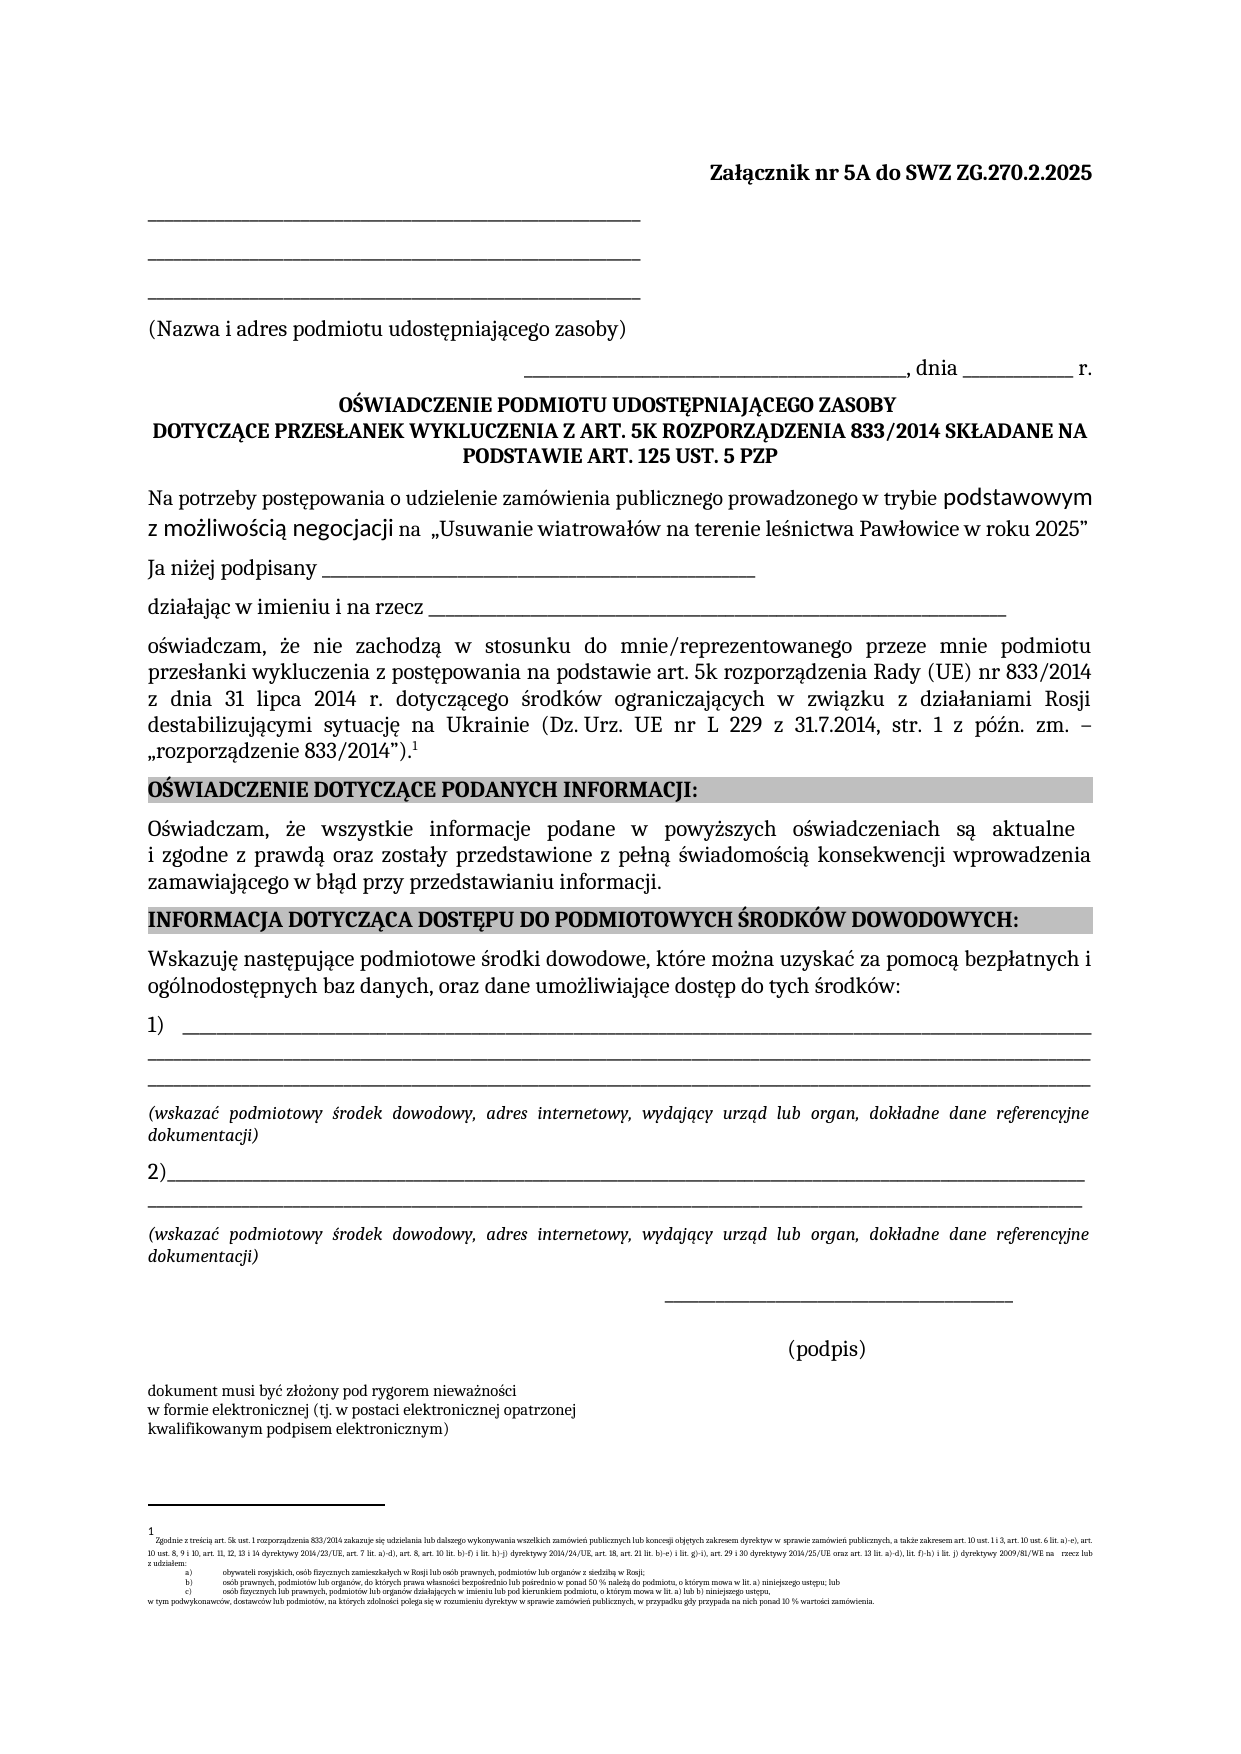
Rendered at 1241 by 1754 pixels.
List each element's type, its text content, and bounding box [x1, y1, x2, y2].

text Oświadczam, że wszystkie informacje podane w powyższych oświadczeniach są aktualne i zgodne z prawdą oraz zostały przedstawione z pełną świadomością konsekwencji wprowadzenia zamawiającego w błąd przy przedstawianiu informacji. [148, 816, 1093, 895]
text Wskazuję następujące podmiotowe środki dowodowe, które można uzyskać za pomocą bezpłatnych i ogólnodostępnych baz danych, oraz dane umożliwiające dostęp do tych środków: [148, 946, 1093, 999]
text _____________________________________________, dnia _____________ r. [148, 354, 1093, 381]
text OŚWIADCZENIE DOTYCZĄCE PODANYCH INFORMACJI: [148, 777, 1093, 803]
text __________________________________________________________ [148, 199, 1093, 225]
text Ja niżej podpisany ___________________________________________________ [148, 555, 1093, 581]
text Załącznik nr 5A do SWZ ZG.270.2.2025 [148, 160, 1093, 186]
text _________________________________________ (podpis) [561, 1279, 1093, 1363]
text (Nazwa i adres podmiotu udostępniającego zasoby) [148, 316, 1093, 342]
text (wskazać podmiotowy środek dowodowy, adres internetowy, wydający urząd lub organ, dokładne dane referencyjne dokumentacji) [148, 1103, 1093, 1146]
text oświadczam, że nie zachodzą w stosunku do mnie/reprezentowanego przeze mnie podmiotu przesłanki wykluczenia z postępowania na podstawie art. 5k rozporządzenia Rady (UE) nr 833/2014 z dnia 31 lipca 2014 r. dotyczącego środków ograniczających w związku z działaniami Rosji destabilizującymi sytuację na Ukrainie (Dz. Urz. UE nr L 229 z 31.7.2014, str. 1 z późn. zm. – „rozporządzenie 833/2014”). [148, 633, 1093, 764]
text OŚWIADCZENIE PODMIOTU UDOSTĘPNIAJĄCEGO ZASOBY DOTYCZĄCE PRZESŁANEK WYKLUCZENIA Z ART. 5K ROZPORZĄDZENIA 833/2014 SKŁADANE NA PODSTAWIE ART. 125 UST. 5 PZP [148, 393, 1093, 469]
text __________________________________________________________ [148, 277, 1093, 303]
text __________________________________________________________ [148, 238, 1093, 264]
text 2)__________________________________________________________________________________________________________________________________________________________________________________________________________________________ [148, 1158, 1093, 1211]
text (wskazać podmiotowy środek dowodowy, adres internetowy, wydający urząd lub organ, dokładne dane referencyjne dokumentacji) [148, 1224, 1093, 1267]
text dokument musi być złożony pod rygorem nieważności w formie elektronicznej (tj. w postaci elektronicznej opatrzonej kwalifikowanym podpisem elektronicznym) [148, 1381, 1093, 1439]
text działając w imieniu i na rzecz ____________________________________________________________________ [148, 594, 1093, 620]
text 1) ___________________________________________________________________________________________________________ ______________________________________________________________________________________________________________________________________________________________________________________________________________________________ [148, 1011, 1093, 1090]
text Na potrzeby postępowania o udzielenie zamówienia publicznego prowadzonego w trybie podstawowym z możliwością negocjacji na „Usuwanie wiatrowałów na terenie leśnictwa Pawłowice w roku 2025” [148, 481, 1093, 542]
text INFORMACJA DOTYCZĄCA DOSTĘPU DO PODMIOTOWYCH ŚRODKÓW DOWODOWYCH: [148, 907, 1093, 934]
